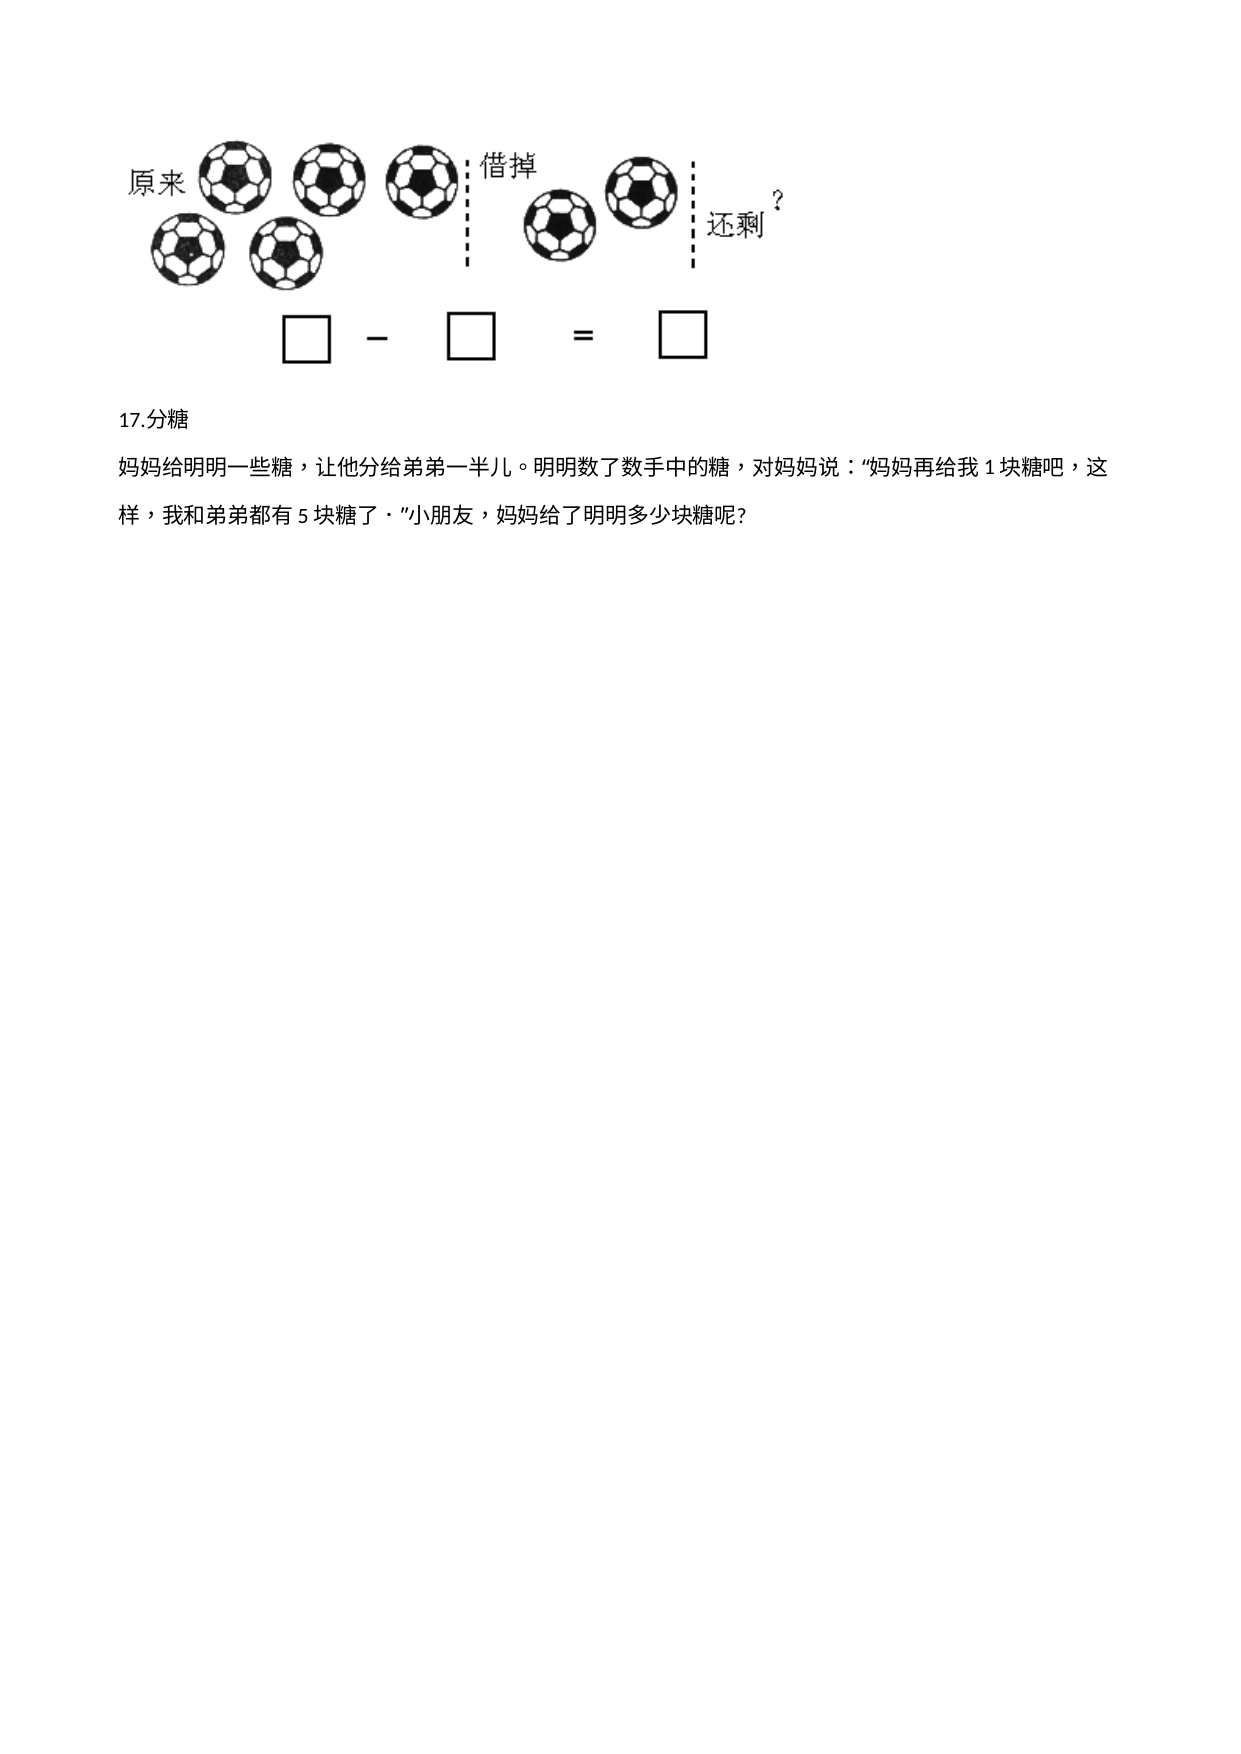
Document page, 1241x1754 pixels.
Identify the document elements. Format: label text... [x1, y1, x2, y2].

text 17.分糖 [118, 403, 1122, 435]
text 妈妈给明明一些糖，让他分给弟弟一半儿。明明数了数手中的糖，对妈妈说：“妈妈再给我1块糖吧，这样，我和弟弟都有5块糖了．”小朋友，妈妈给了明明多少块糖呢? [118, 450, 1122, 531]
picture [118, 129, 797, 367]
